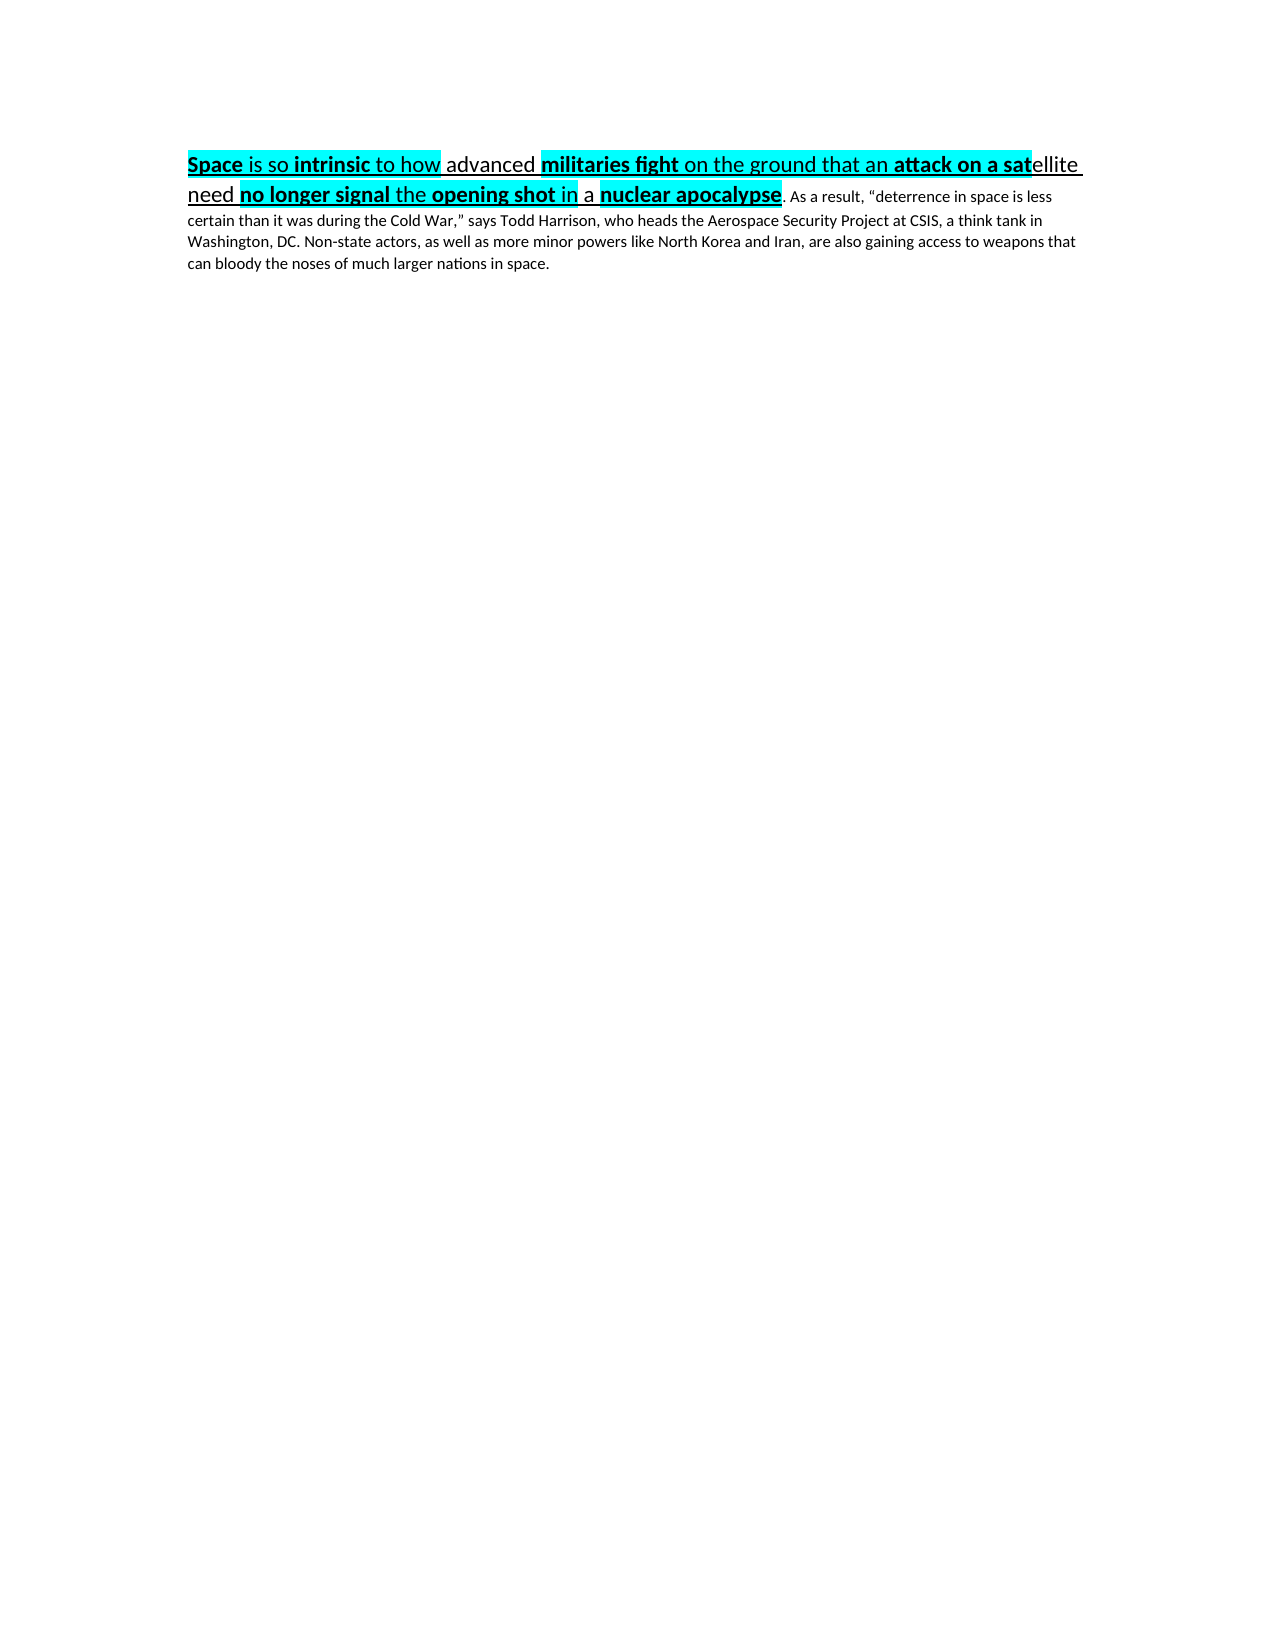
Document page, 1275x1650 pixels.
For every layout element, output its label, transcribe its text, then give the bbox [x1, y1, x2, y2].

text Space is so intrinsic to how advanced militaries fight on the ground that an attack on a satellite need no longer signal the opening shot in a nuclear apocalypse. As a result, “deterrence in space is less certain than it was during the Cold War,” says Todd Harrison, who heads the Aerospace Security Project at CSIS, a think tank in Washington, DC. Non-state actors, as well as more minor powers like North Korea and Iran, are also gaining access to weapons that can bloody the noses of much larger nations in space. [187, 150, 1087, 274]
